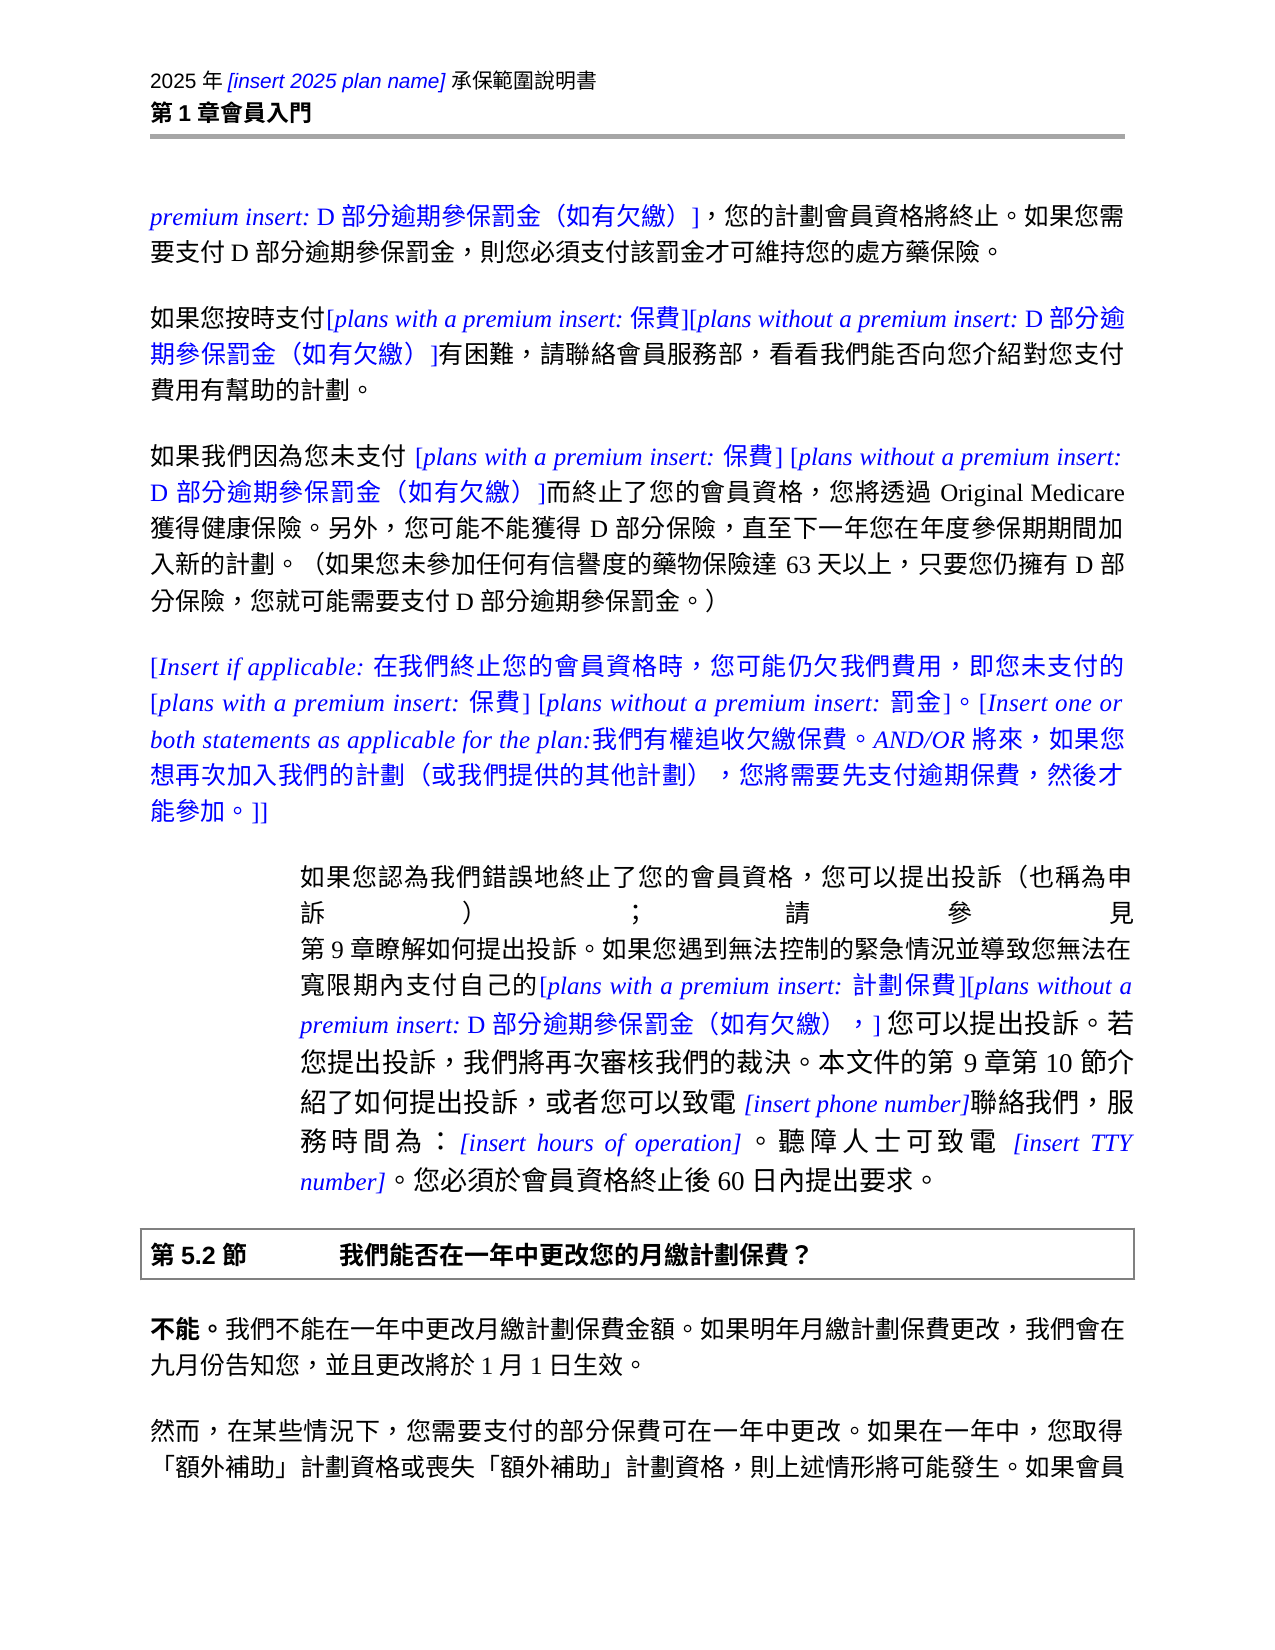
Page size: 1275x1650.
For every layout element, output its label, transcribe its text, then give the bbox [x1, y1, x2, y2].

subtitle 如果您認為我們錯誤地終止了您的會員資格，您可以提出投訴（也稱為申訴）；請參見 第 9 章瞭解如何提出投訴。如果您遇到無法控制的緊急情況並導致您無法在寬限期內支付自己的[plans with a premium insert: 計劃保費][plans without a premium insert: D 部分逾期參保罰金（如有欠繳），] 您可以提出投訴。若您提出投訴，我們將再次審核我們的裁決。本文件的第 9 章第 10 節介紹了如何提出投訴，或者您可以致電 [insert phone number]聯絡我們，服務時間為：[insert hours of operation]。聽障人士可致電 [insert TTY number]。您必須於會員資格終止後 60 日內提出要求。 [300, 1002, 1134, 1343]
text 我們的辦公室應在[insert day of the month]之前收到您的[plans with a premium insert: 計劃保費][plans without a premium insert: D 部分逾期參保罰金]。如果我們在 [insert day of the month] 之前未收到您的付款，我們將發給您一份通知，告知您，如果我們在 [insert length of plan grace period] 之內未收到您的[plans with a premium insert: 保費][plans without a premium insert: D 部分逾期參保罰金（如有欠繳）]，您的計劃會員資格將終止。如果您需要支付 D 部分逾期參保罰金，則您必須支付該罰金才可維持您的處方藥保險。 [150, 197, 1125, 414]
text 如果您按時支付[plans with a premium insert: 保費][plans without a premium insert: D 部分逾期參保罰金（如有欠繳）]有困難，請聯絡會員服務部，看看我們能否向您介紹對您支付費用有幫助的計劃。 [150, 443, 1125, 552]
text 如果我們因為您未支付 [plans with a premium insert: 保費] [plans without a premium insert: D 部分逾期參保罰金（如有欠繳）]而終止了您的會員資格，您將透過 Original Medicare 獲得健康保險。另外，您可能不能獲得 D 部分保險，直至下一年您在年度參保期期間加入新的計劃。（如果您未參加任何有信譽度的藥物保險達 63 天以上，只要您仍擁有 D 部分保險，您就可能需要支付 D 部分逾期參保罰金。） [150, 581, 1125, 762]
text [Insert if applicable: 在我們終止您的會員資格時，您可能仍欠我們費用，即您未支付的[plans with a premium insert: 保費] [plans without a premium insert: 罰金]。[Insert one or both statements as applicable for the plan:我們有權追收欠繳保費。AND/OR 將來，如果您想再次加入我們的計劃（或我們提供的其他計劃），您將需要先支付逾期保費，然後才能參加。]] [150, 792, 1125, 973]
